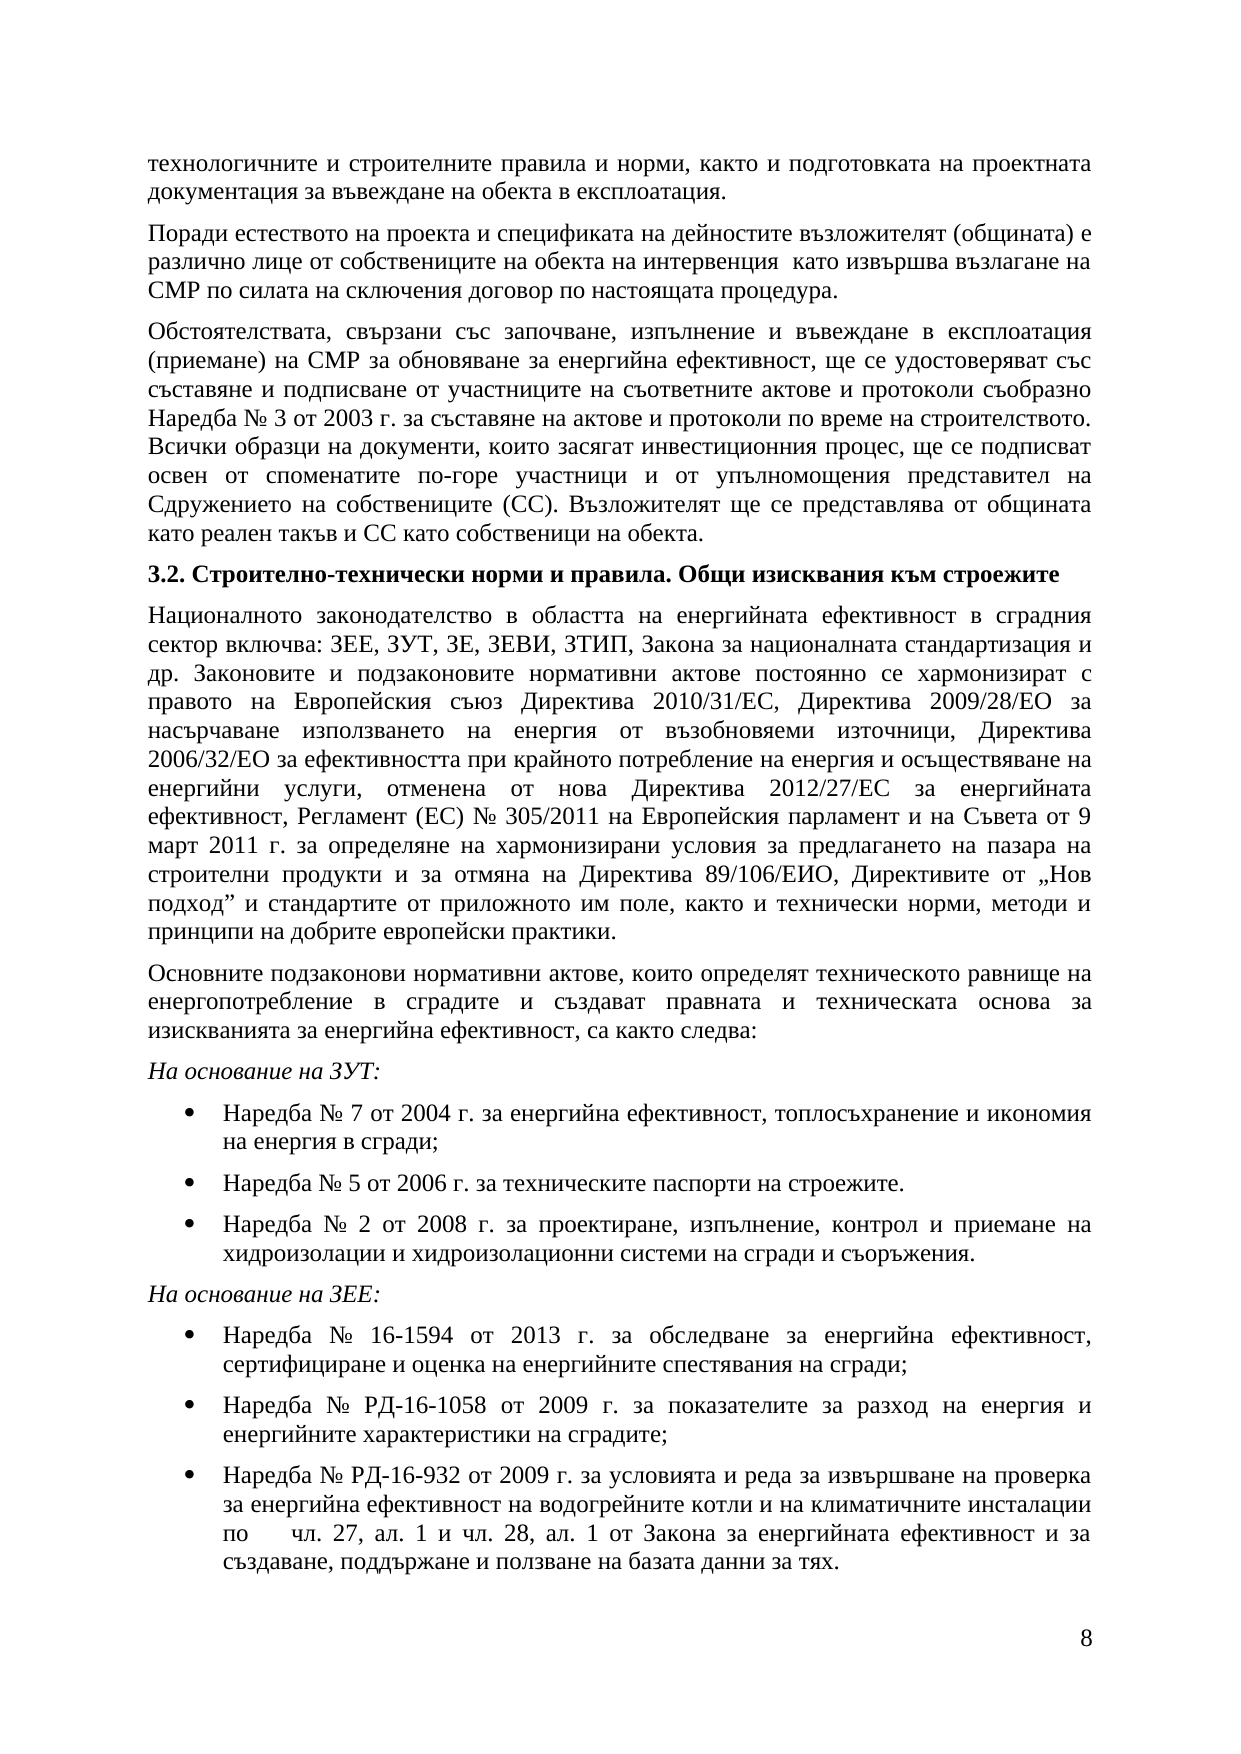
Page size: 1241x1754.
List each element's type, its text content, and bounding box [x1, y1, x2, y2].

list Наредба № 16-1594 от 2013 г. за обследване за енергийна ефективност, сертифициране и оценка на енергийните спестявания на сгради; [185, 1320, 1093, 1378]
list Наредба № 5 от 2006 г. за техническите паспорти на строежите. [185, 1168, 1093, 1196]
text Обстоятелствата, свързани със започване, изпълнение и въвеждане в експлоатация (приемане) на СМР за обновяване за енергийна ефективност, ще се удостоверяват със съставяне и подписване от участниците на съответните актове и протоколи съобразно Наредба № 3 от 2003 г. за съставяне на актове и протоколи по време на строителството. Всички образци на документи, които засягат инвестиционния процес, ще се подписват освен от споменатите по-горе участници и от упълномощения представител на Сдружението на собствениците (СС). Възложителят ще се представлява от общината като реален такъв и СС като собственици на обекта. [148, 316, 1093, 546]
list Наредба № РД-16-932 от 2009 г. за условията и реда за извършване на проверка за енергийна ефективност на водогрейните котли и на климатичните инсталации по чл. 27, ал. 1 и чл. 28, ал. 1 от Закона за енергийната ефективност и за създаване, поддържане и ползване на базата данни за тях. [185, 1460, 1093, 1575]
text Основните подзаконови нормативни актове, които определят техническото равнище на енергопотребление в сградите и създават правната и техническата основа за изискванията за енергийна ефективност, са както следва: [148, 958, 1093, 1044]
text На основание на ЗУТ: [148, 1056, 1093, 1085]
text На основание на ЗЕЕ: [148, 1279, 1093, 1308]
text Поради естеството на проекта и спецификата на дейностите възложителят (общината) е различно лице от собствениците на обекта на интервенция като извършва възлагане на СМР по силата на сключения договор по настоящата процедура. [148, 218, 1093, 304]
list Наредба № 2 от 2008 г. за проектиране, изпълнение, контрол и приемане на хидроизолации и хидроизолационни системи на сгради и съоръжения. [185, 1209, 1093, 1266]
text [148, 148, 1093, 205]
text Националното законодателство в областта на енергийната ефективност в сградния сектор включва: ЗЕЕ, ЗУТ, ЗЕ, ЗЕВИ, ЗТИП, Закона за националната стандартизация и др. Законовите и подзаконовите нормативни актове постоянно се хармонизират с правото на Европейския съюз Директива 2010/31/ЕС, Директива 2009/28/ЕО за насърчаване използването на енергия от възобновяеми източници, Директива 2006/32/ЕО за ефективността при крайното потребление на енергия и осъществяване на енергийни услуги, отменена от нова Директива 2012/27/ЕС за енергийната ефективност, Регламент (ЕС) № 305/2011 на Европейския парламент и на Съвета от 9 март 2011 г. за определяне на хармонизирани условия за предлагането на пазара на строителни продукти и за отмяна на Директива 89/106/ЕИО, Директивите от „Нов подход” и стандартите от приложното им поле, както и технически норми, методи и принципи на добрите европейски практики. [148, 600, 1093, 945]
list Наредба № 7 от 2004 г. за енергийна ефективност, топлосъхранение и икономия на енергия в сгради; [185, 1098, 1093, 1155]
text 3.2. Строително-технически норми и правила. Общи изисквания към строежите [148, 559, 1093, 588]
list Наредба № РД-16-1058 от 2009 г. за показателите за разход на енергия и енергийните характеристики на сградите; [185, 1390, 1093, 1448]
